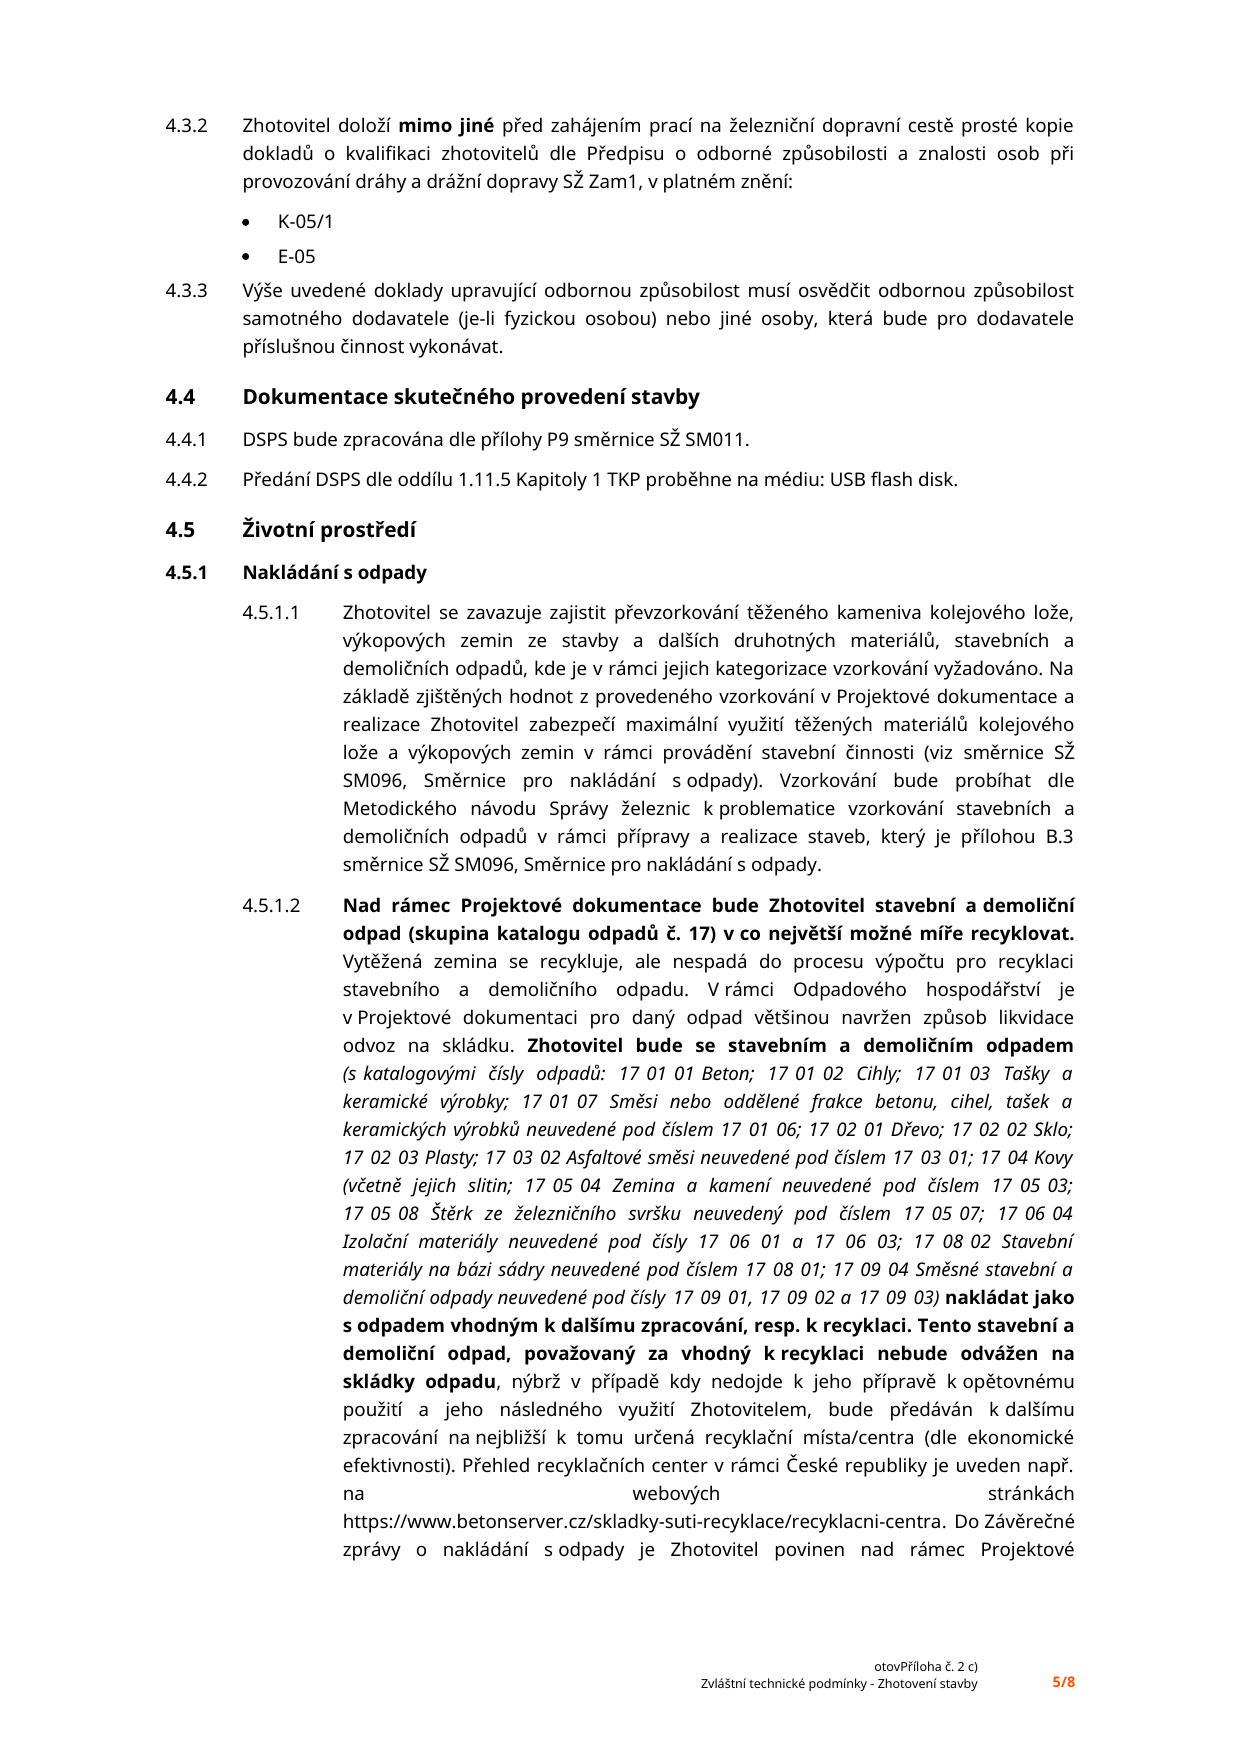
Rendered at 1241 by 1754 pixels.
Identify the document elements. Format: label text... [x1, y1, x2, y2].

text Předání DSPS dle oddílu 1.11.5 Kapitoly 1 TKP proběhne na médiu: USB flash disk. [165, 466, 1075, 492]
text Nakládání s odpady [165, 559, 1075, 584]
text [242, 892, 1075, 1562]
text Výše uvedené doklady upravující odbornou způsobilost musí osvědčit odbornou způsobilost samotného dodavatele (je-li fyzickou osobou) nebo jiné osoby, která bude pro dodavatele příslušnou činnost vykonávat. [165, 277, 1075, 359]
text Zhotovitel se zavazuje zajistit převzorkování těženého kameniva kolejového lože, výkopových zemin ze stavby a dalších druhotných materiálů, stavebních a demoličních odpadů, kde je v rámci jejich kategorizace vzorkování vyžadováno. Na základě zjištěných hodnot z provedeného vzorkování v Projektové dokumentace a realizace Zhotovitel zabezpečí maximální využití těžených materiálů kolejového lože a výkopových zemin v rámci provádění stavební činnosti (viz směrnice SŽ SM096, Směrnice pro nakládání s odpady). Vzorkování bude probíhat dle Metodického návodu Správy železnic k problematice vzorkování stavebních a demoličních odpadů v rámci přípravy a realizace staveb, který je přílohou B.3 směrnice SŽ SM096, Směrnice pro nakládání s odpady. [242, 599, 1075, 877]
text Životní prostředí [165, 515, 1075, 544]
list K-05/1 [242, 209, 1075, 234]
text DSPS bude zpracována dle přílohy P9 směrnice SŽ SM011. [165, 426, 1075, 451]
text Dokumentace skutečného provedení stavby [165, 382, 1075, 411]
text Zhotovitel doloží mimo jiné před zahájením prací na železniční dopravní cestě prosté kopie dokladů o kvalifikaci zhotovitelů dle Předpisu o odborné způsobilosti a znalosti osob při provozování dráhy a drážní dopravy SŽ Zam1, v platném znění: [165, 112, 1075, 194]
list E-05 [242, 243, 1075, 268]
